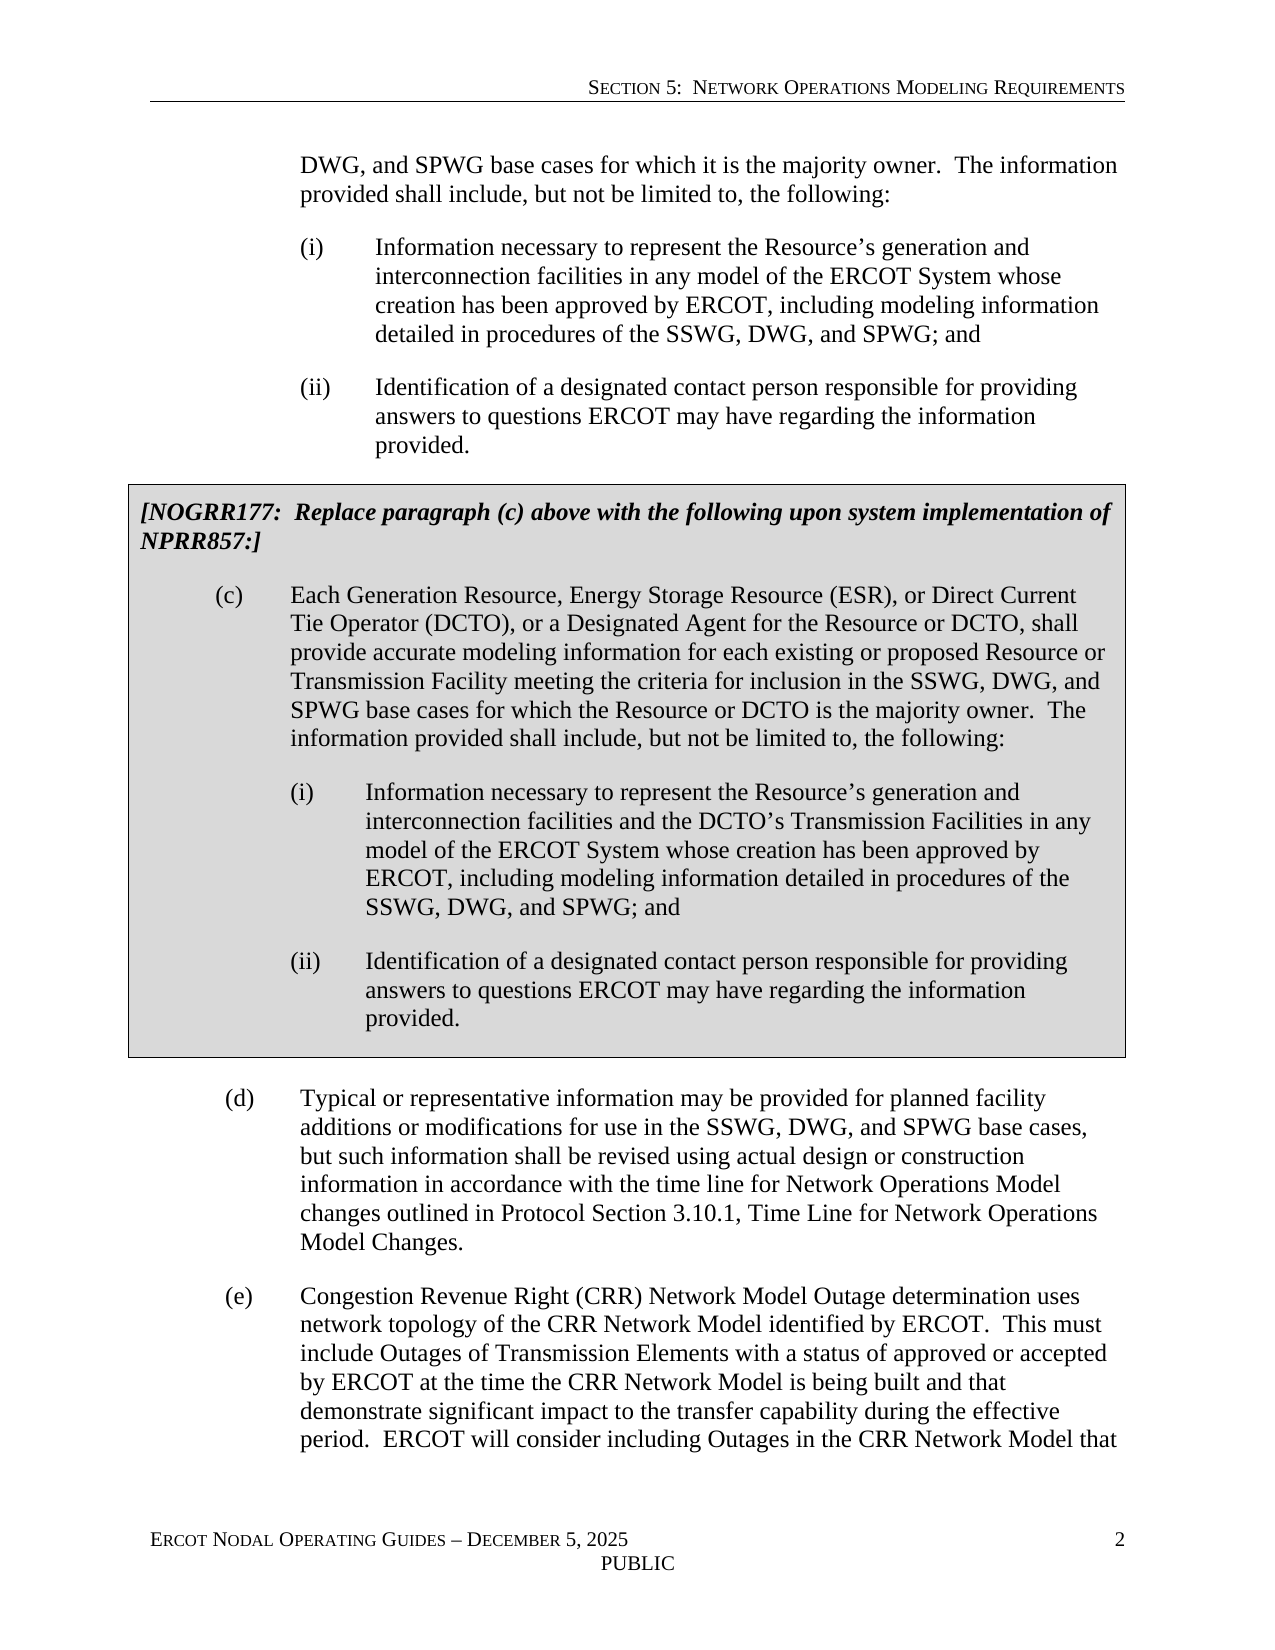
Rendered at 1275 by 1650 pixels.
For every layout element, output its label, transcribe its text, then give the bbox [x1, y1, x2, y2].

list (ii) Identification of a designated contact person responsible for providing answers to questions ERCOT may have regarding the information provided. [300, 372, 1125, 459]
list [225, 1281, 1125, 1453]
table_header [NOGRR177: Replace paragraph (c) above with the following upon system implementation of NPRR857:] (c) Each Generation Resource, Energy Storage Resource (ESR), or Direct Current Tie Operator (DCTO), or a Designated Agent for the Resource or DCTO, shall provide accurate modeling information for each existing or proposed Resource or Transmission Facility meeting the criteria for inclusion in the SSWG, DWG, and SPWG base cases for which the Resource or DCTO is the majority owner. The information provided shall include, but not be limited to, the following: (i) Information necessary to represent the Resource’s generation and interconnection facilities and the DCTO’s Transmission Facilities in any model of the ERCOT System whose creation has been approved by ERCOT, including modeling information detailed in procedures of the SSWG, DWG, and SPWG; and (ii) Identification of a designated contact person responsible for providing answers to questions ERCOT may have regarding the information provided. [129, 485, 1125, 1057]
list (i) Information necessary to represent the Resource’s generation and interconnection facilities in any model of the ERCOT System whose creation has been approved by ERCOT, including modeling information detailed in procedures of the SSWG, DWG, and SPWG; and [300, 232, 1125, 347]
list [225, 150, 1125, 207]
list (d) Typical or representative information may be provided for planned facility additions or modifications for use in the SSWG, DWG, and SPWG base cases, but such information shall be revised using actual design or construction information in accordance with the time line for Network Operations Model changes outlined in Protocol Section 3.10.1, Time Line for Network Operations Model Changes. [225, 1083, 1125, 1256]
